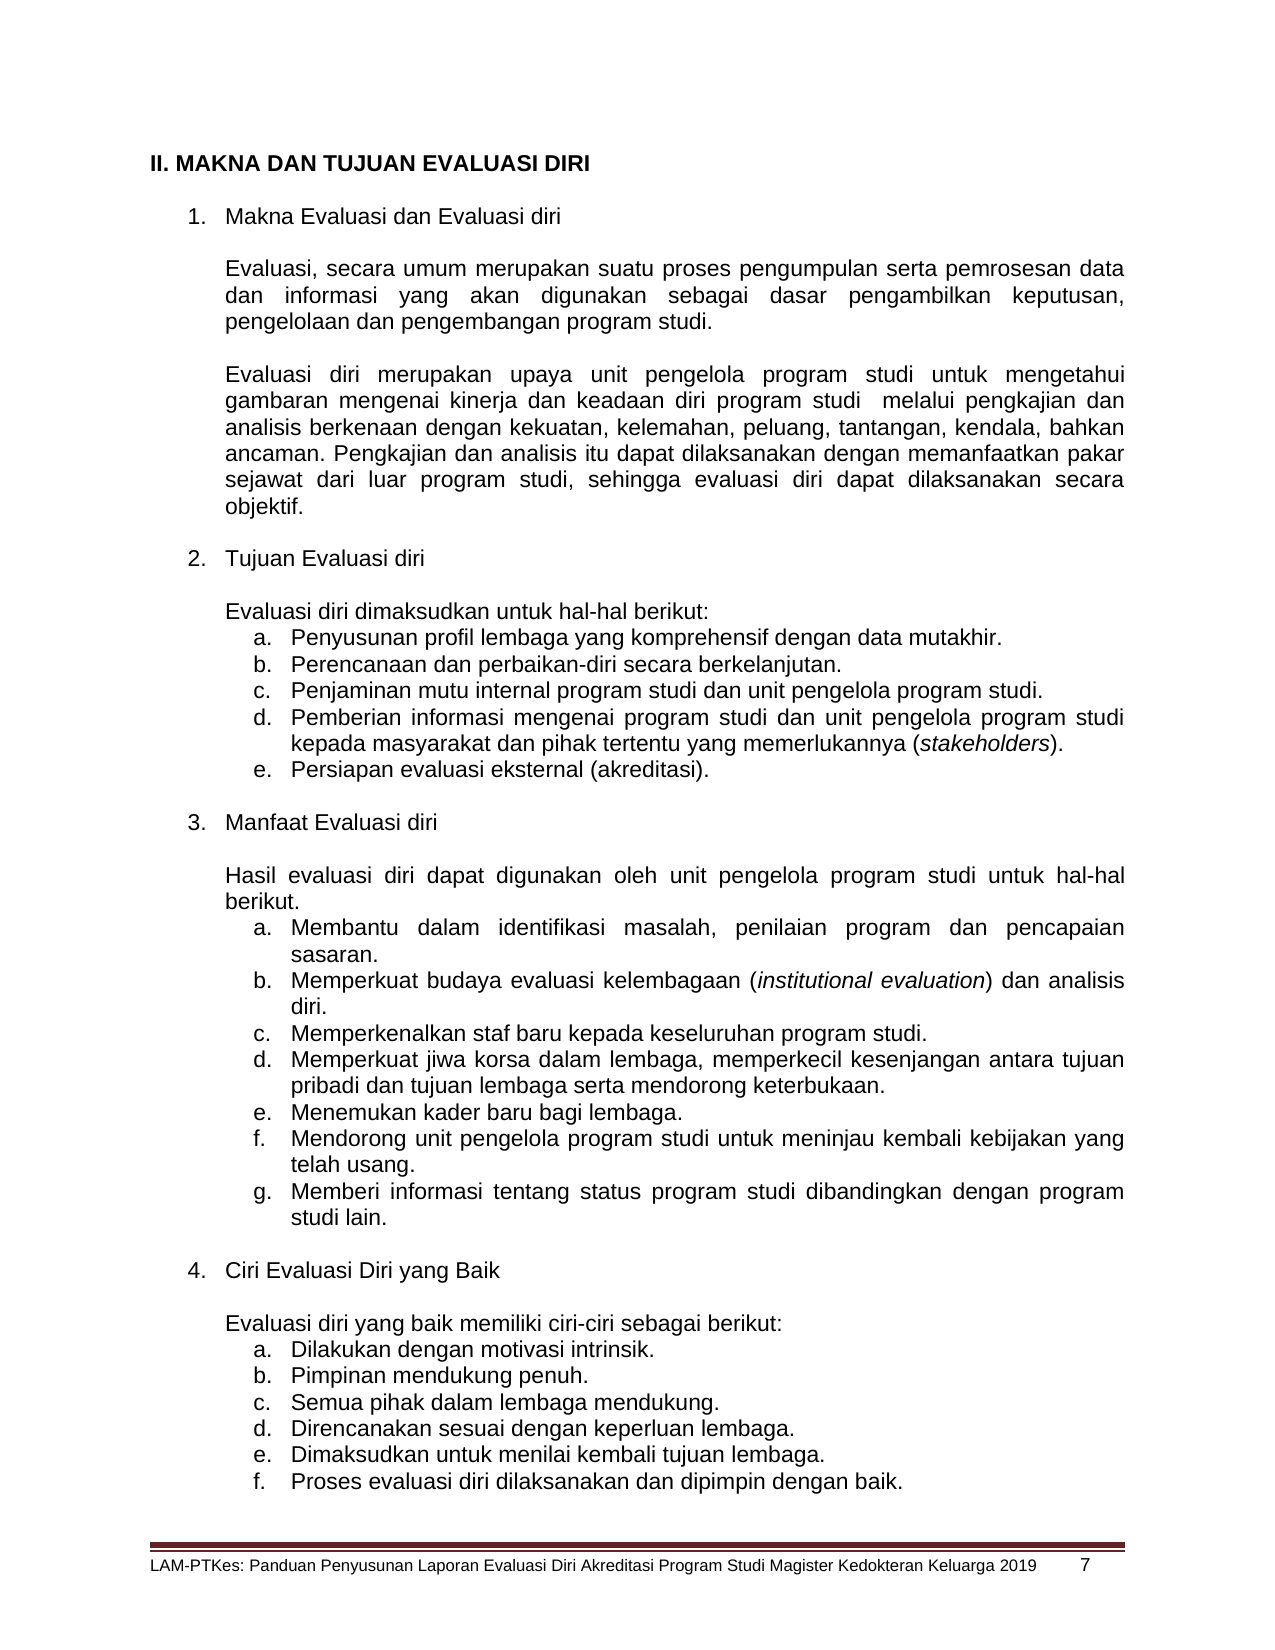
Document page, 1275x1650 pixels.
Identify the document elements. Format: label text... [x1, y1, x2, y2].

list Tujuan Evaluasi diri [187, 545, 1125, 572]
list Manfaat Evaluasi diri [187, 809, 1125, 835]
text Evaluasi diri merupakan upaya unit pengelola program studi untuk mengetahui gambaran mengenai kinerja dan keadaan diri program studi melalui pengkajian dan analisis berkenaan dengan kekuatan, kelemahan, peluang, tantangan, kendala, bahkan ancaman. Pengkajian dan analisis itu dapat dilaksanakan dengan memanfaatkan pakar sejawat dari luar program studi, sehingga evaluasi diri dapat dilaksanakan secara objektif. [225, 361, 1125, 519]
list Penjaminan mutu internal program studi dan unit pengelola program studi. [253, 677, 1125, 703]
list Makna Evaluasi dan Evaluasi diri [187, 203, 1125, 229]
text Hasil evaluasi diri dapat digunakan oleh unit pengelola program studi untuk hal-hal berikut. [225, 862, 1125, 914]
list Direncanakan sesuai dengan keperluan lembaga. [253, 1415, 1125, 1441]
list Menemukan kader baru bagi lembaga. [253, 1099, 1125, 1125]
list Membantu dalam identifikasi masalah, penilaian program dan pencapaian sasaran. [253, 914, 1125, 967]
list Proses evaluasi diri dilaksanakan dan dipimpin dengan baik. [253, 1468, 1125, 1494]
list Perencanaan dan perbaikan-diri secara berkelanjutan. [253, 651, 1125, 677]
list Penyusunan profil lembaga yang komprehensif dengan data mutakhir. [253, 624, 1125, 651]
list Memperkuat budaya evaluasi kelembagaan (institutional evaluation) dan analisis diri. [253, 967, 1125, 1020]
text Evaluasi diri yang baik memiliki ciri-ciri sebagai berikut: [225, 1309, 1125, 1336]
list Memberi informasi tentang status program studi dibandingkan dengan program studi lain. [253, 1178, 1125, 1231]
subtitle II. MAKNA DAN TUJUAN EVALUASI DIRI [150, 150, 1125, 176]
list Mendorong unit pengelola program studi untuk meninjau kembali kebijakan yang telah usang. [253, 1125, 1125, 1178]
list Persiapan evaluasi eksternal (akreditasi). [253, 756, 1125, 782]
list Memperkuat jiwa korsa dalam lembaga, memperkecil kesenjangan antara tujuan pribadi dan tujuan lembaga serta mendorong keterbukaan. [253, 1046, 1125, 1099]
text Evaluasi diri dimaksudkan untuk hal-hal berikut: [225, 598, 1125, 624]
list Ciri Evaluasi Diri yang Baik [187, 1257, 1125, 1283]
list Memperkenalkan staf baru kepada keseluruhan program studi. [253, 1020, 1125, 1046]
list Semua pihak dalam lembaga mendukung. [253, 1389, 1125, 1415]
list Pimpinan mendukung penuh. [253, 1362, 1125, 1389]
list Pemberian informasi mengenai program studi dan unit pengelola program studi kepada masyarakat dan pihak tertentu yang memerlukannya (stakeholders). [253, 703, 1125, 756]
text Evaluasi, secara umum merupakan suatu proses pengumpulan serta pemrosesan data dan informasi yang akan digunakan sebagai dasar pengambilkan keputusan, pengelolaan dan pengembangan program studi. [225, 255, 1125, 334]
list Dimaksudkan untuk menilai kembali tujuan lembaga. [253, 1441, 1125, 1468]
list Dilakukan dengan motivasi intrinsik. [253, 1336, 1125, 1362]
